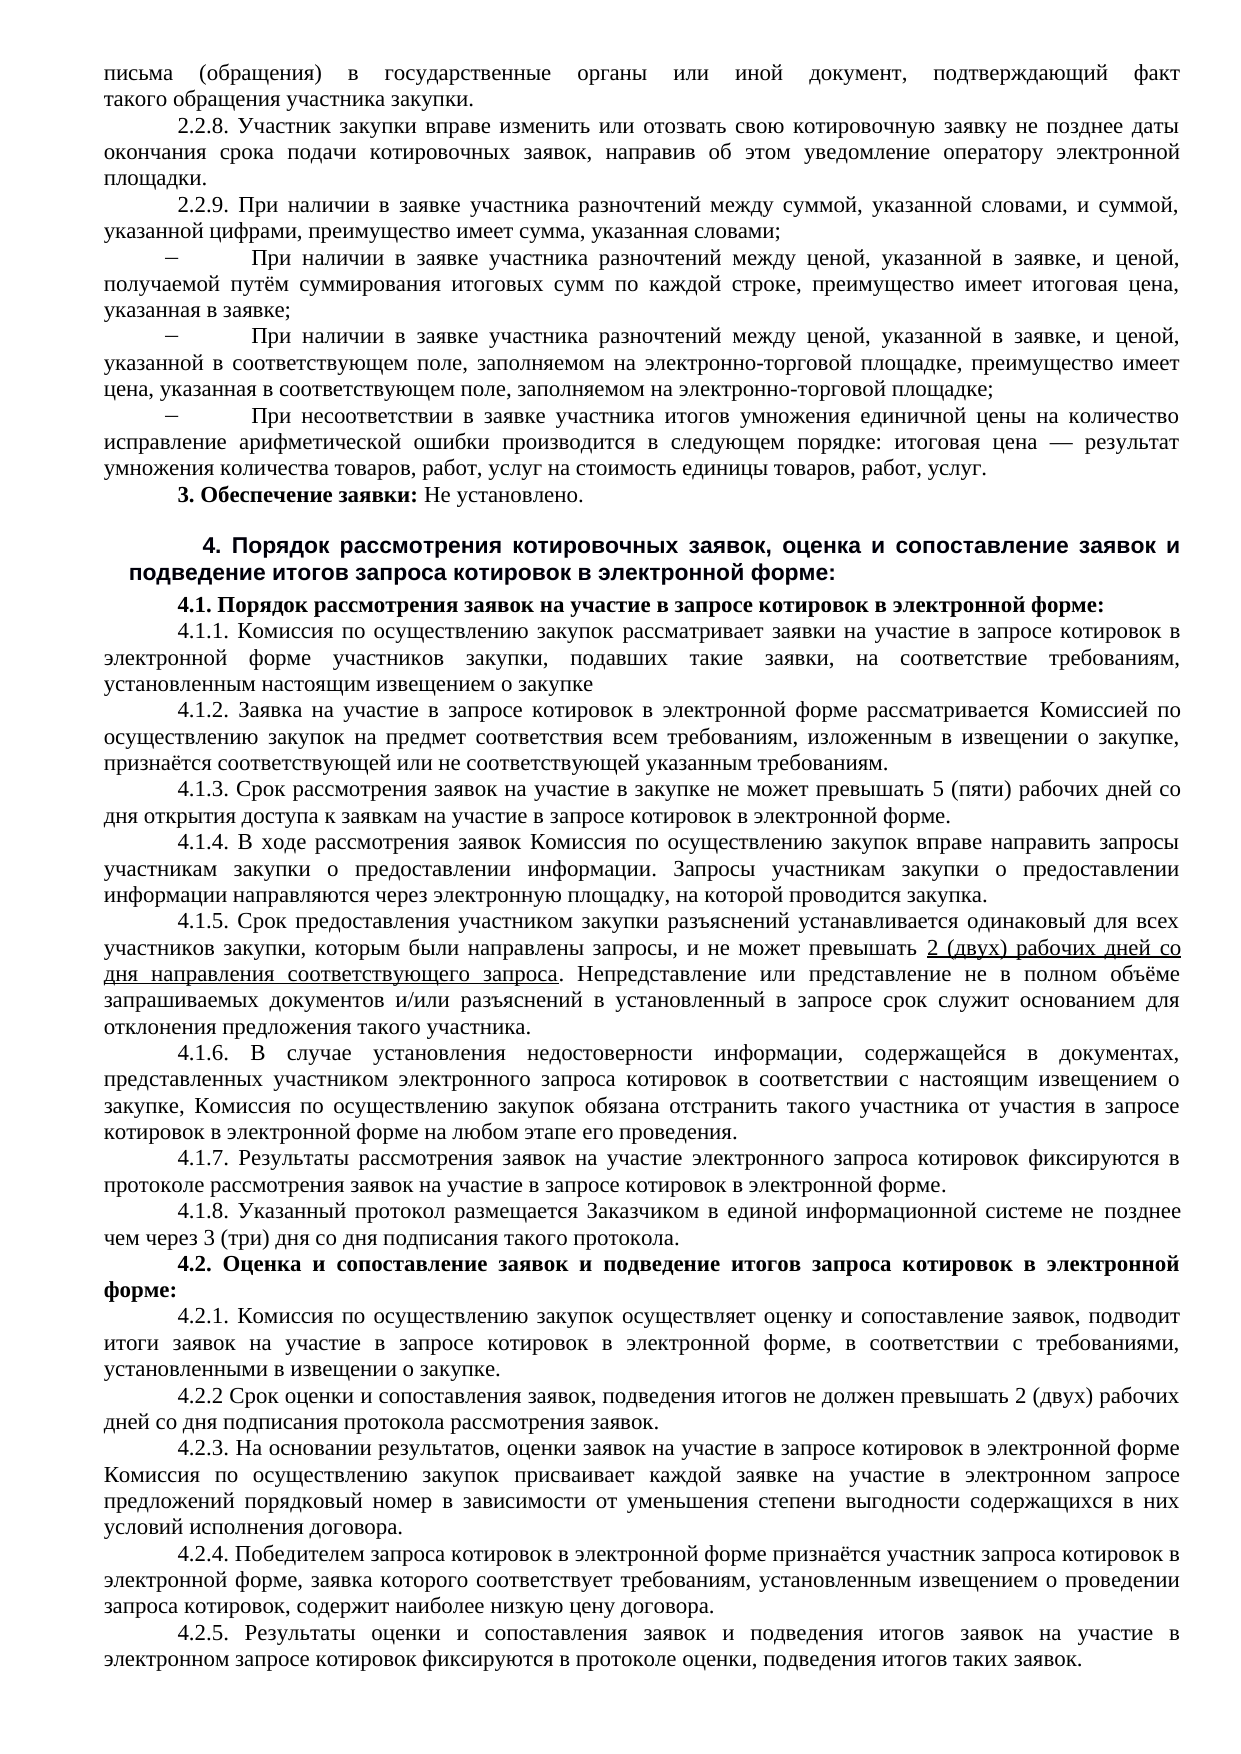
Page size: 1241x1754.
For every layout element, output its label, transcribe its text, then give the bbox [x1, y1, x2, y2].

list При наличии в заявке участника разночтений между ценой, указанной в заявке, и ценой, указанной в соответствующем поле, заполняемом на электронно-торговой площадке, преимущество имеет цена, указанная в соответствующем поле, заполняемом на электронно-торговой площадке; [103, 323, 1181, 402]
text 4.2.2 Срок оценки и сопоставления заявок, подведения итогов не должен превышать 2 (двух) рабочих дней со дня подписания протокола рассмотрения заявок. [103, 1382, 1181, 1434]
subtitle 4.1. Порядок рассмотрения заявок на участие в запросе котировок в электронной форме: [103, 591, 1181, 617]
text 4.1.4. В ходе рассмотрения заявок Комиссия по осуществлению закупок вправе направить запросы участникам закупки о предоставлении информации. Запросы участникам закупки о предоставлении информации направляются через электронную площадку, на которой проводится закупка. [103, 828, 1181, 907]
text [103, 59, 1181, 112]
text 4.2.4. Победителем запроса котировок в электронной форме признаётся участник запроса котировок в электронной форме, заявка которого соответствует требованиям, установленным извещением о проведении запроса котировок, содержит наиболее низкую цену договора. [103, 1540, 1181, 1619]
text 2.2.9. При наличии в заявке участника разночтений между суммой, указанной словами, и суммой, указанной цифрами, преимущество имеет сумма, указанная словами; [103, 191, 1181, 243]
text 4.1.8. Указанный протокол размещается Заказчиком в единой информационной системе не позднее чем через 3 (три) дня со дня подписания такого протокола. [103, 1197, 1181, 1250]
list При несоответствии в заявке участника итогов умножения единичной цены на количество исправление арифметической ошибки производится в следующем порядке: итоговая цена — результат умножения количества товаров, работ, услуг на стоимость единицы товаров, работ, услуг. [103, 402, 1181, 481]
subtitle 4. Порядок рассмотрения котировочных заявок, оценка и сопоставление заявок и подведение итогов запроса котировок в электронной форме: [128, 532, 1181, 585]
text 4.1.6. В случае установления недостоверности информации, содержащейся в документах, представленных участником электронного запроса котировок в соответствии с настоящим извещением о закупке, Комиссия по осуществлению закупок обязана отстранить такого участника от участия в запросе котировок в электронной форме на любом этапе его проведения. [103, 1039, 1181, 1144]
text 4.1.3. Срок рассмотрения заявок на участие в закупке не может превышать 5 (пяти) рабочих дней со дня открытия доступа к заявкам на участие в запросе котировок в электронной форме. [103, 776, 1181, 828]
text 4.1.1. Комиссия по осуществлению закупок рассматривает заявки на участие в запросе котировок в электронной форме участников закупки, подавших такие заявки, на соответствие требованиям, установленным настоящим извещением о закупке [103, 617, 1181, 696]
text 4.2.5. Результаты оценки и сопоставления заявок и подведения итогов заявок на участие в электронном запросе котировок фиксируются в протоколе оценки, подведения итогов таких заявок. [103, 1619, 1181, 1672]
text 4.1.5. Срок предоставления участником закупки разъяснений устанавливается одинаковый для всех участников закупки, которым были направлены запросы, и не может превышать 2 (двух) рабочих дней со дня направления соответствующего запроса. Непредставление или представление не в полном объёме запрашиваемых документов и/или разъяснений в установленный в запросе срок служит основанием для отклонения предложения такого участника. [103, 907, 1181, 1039]
text 4.1.2. Заявка на участие в запросе котировок в электронной форме рассматривается Комиссией по осуществлению закупок на предмет соответствия всем требованиям, изложенным в извещении о закупке, признаётся соответствующей или не соответствующей указанным требованиям. [103, 696, 1181, 776]
subtitle 4.2. Оценка и сопоставление заявок и подведение итогов запроса котировок в электронной форме: [103, 1250, 1181, 1303]
text 3. Обеспечение заявки: Не установлено. [103, 481, 1181, 507]
text 4.1.7. Результаты рассмотрения заявок на участие электронного запроса котировок фиксируются в протоколе рассмотрения заявок на участие в запросе котировок в электронной форме. [103, 1144, 1181, 1197]
text 2.2.8. Участник закупки вправе изменить или отозвать свою котировочную заявку не позднее даты окончания срока подачи котировочных заявок, направив об этом уведомление оператору электронной площадки. [103, 112, 1181, 191]
text 4.2.1. Комиссия по осуществлению закупок осуществляет оценку и сопоставление заявок, подводит итоги заявок на участие в запросе котировок в электронной форме, в соответствии с требованиями, установленными в извещении о закупке. [103, 1303, 1181, 1382]
text 4.2.3. На основании результатов, оценки заявок на участие в запросе котировок в электронной форме Комиссия по осуществлению закупок присваивает каждой заявке на участие в электронном запросе предложений порядковый номер в зависимости от уменьшения степени выгодности содержащихся в них условий исполнения договора. [103, 1434, 1181, 1540]
list При наличии в заявке участника разночтений между ценой, указанной в заявке, и ценой, получаемой путём суммирования итоговых сумм по каждой строке, преимущество имеет итоговая цена, указанная в заявке; [103, 243, 1181, 323]
